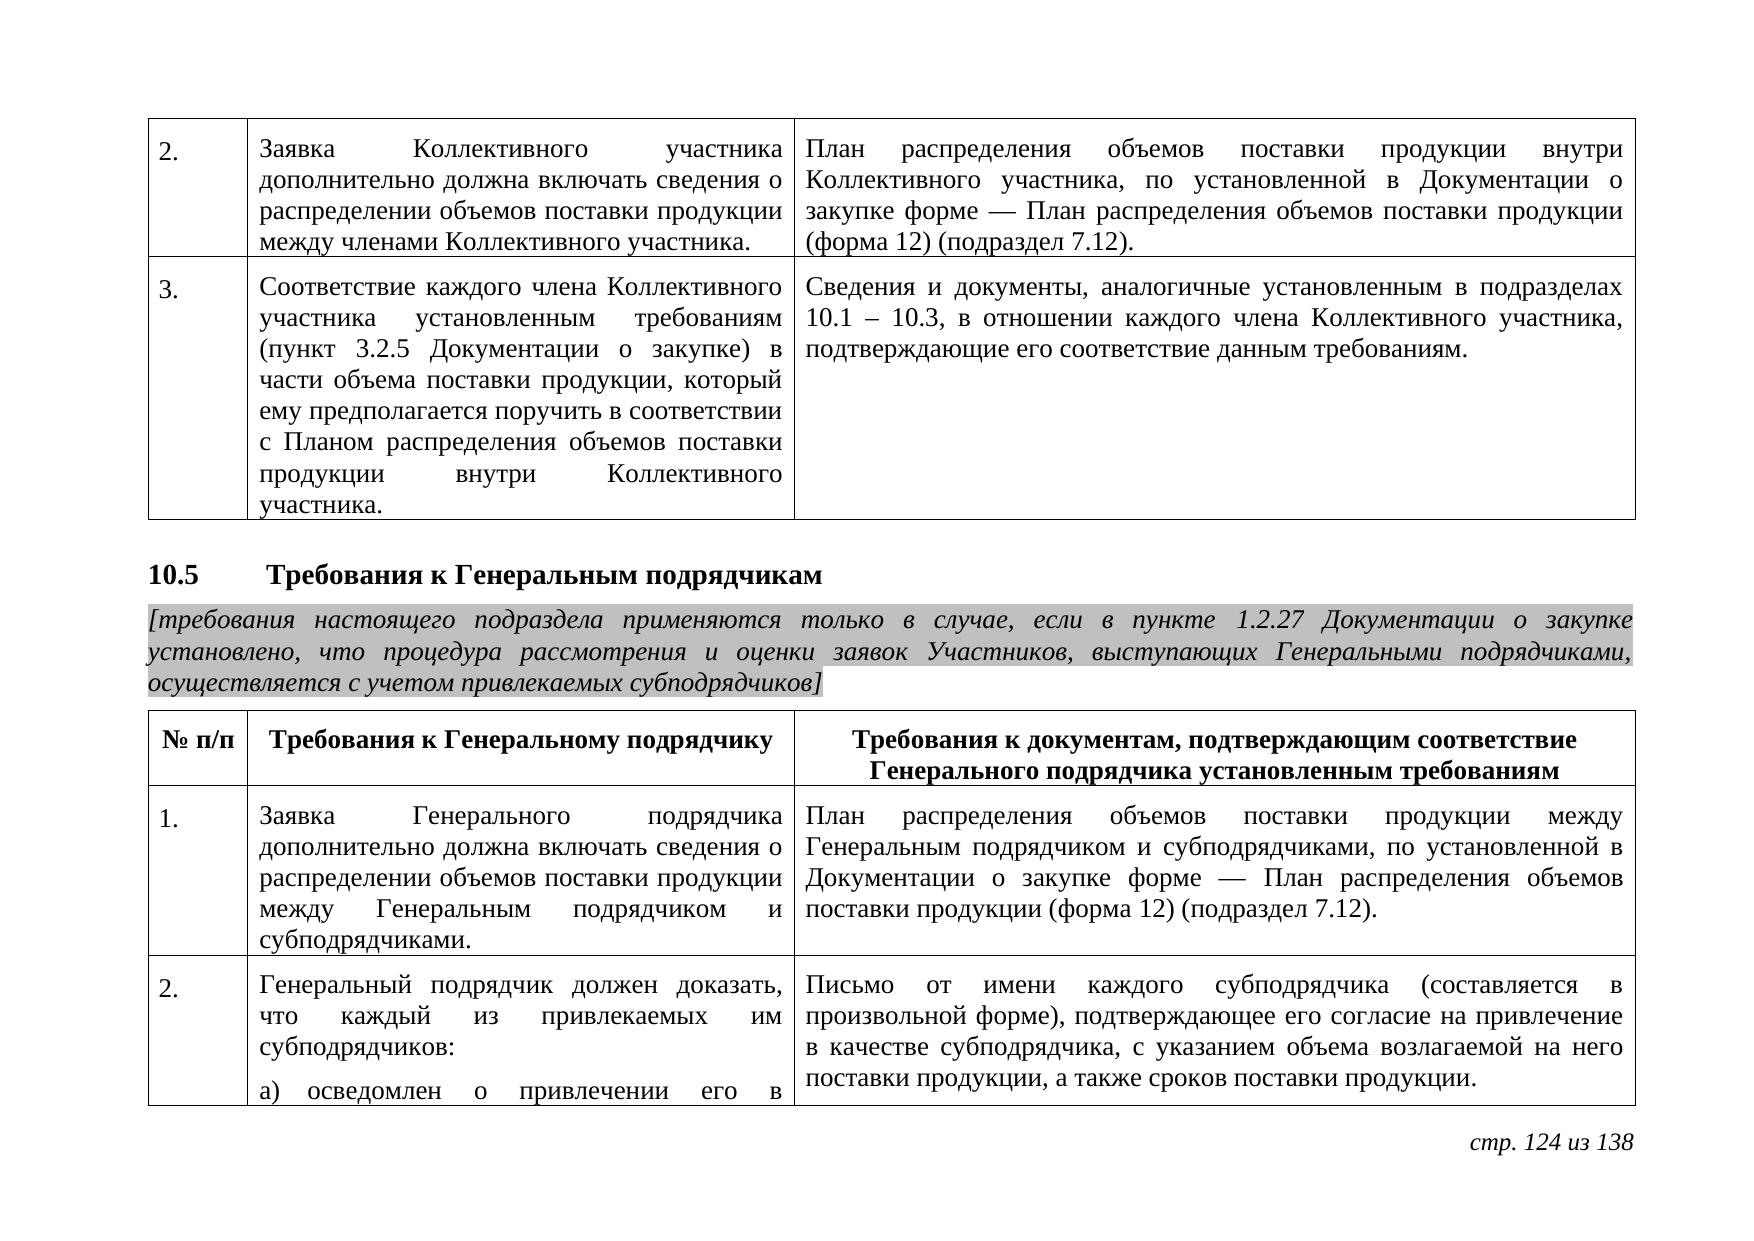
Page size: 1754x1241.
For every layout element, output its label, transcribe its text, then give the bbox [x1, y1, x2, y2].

table_cell [149, 956, 247, 1105]
table_cell Сведения и документы, аналогичные установленным в подразделах 10.1 – 10.3, в отношении каждого члена Коллективного участника, подтверждающие его соответствие данным требованиям. [795, 257, 1635, 519]
table_header Требования к документам, подтверждающим соответствие Генерального подрядчика установленным требованиям [795, 711, 1635, 785]
table_header Требования к Генеральному подрядчику [248, 711, 794, 785]
table_cell Заявка Коллективного участника дополнительно должна включать сведения о распределении объемов поставки продукции между членами Коллективного участника. [248, 119, 794, 256]
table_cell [795, 956, 1635, 1105]
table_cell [248, 956, 794, 1105]
subtitle Требования к Генеральным подрядчикам [148, 557, 1636, 591]
table_cell Соответствие каждого члена Коллективного участника установленным требованиям (пункт 3.2.5 Документации о закупке) в части объема поставки продукции, который ему предполагается поручить в соответствии с Планом распределения объемов поставки продукции внутри Коллективного участника. [248, 257, 794, 519]
table_header № п/п [149, 711, 247, 785]
table_cell План распределения объемов поставки продукции внутри Коллективного участника, по установленной в Документации о закупке форме — План распределения объемов поставки продукции (форма 12) (подраздел 7.12). [795, 119, 1635, 256]
table_cell [149, 257, 247, 519]
table_cell [149, 119, 247, 256]
table_cell Заявка Генерального подрядчика дополнительно должна включать сведения о распределении объемов поставки продукции между Генеральным подрядчиком и субподрядчиками. [248, 786, 794, 954]
text [требования настоящего подраздела применяются только в случае, если в пункте 1.2.27 Документации о закупке установлено, что процедура рассмотрения и оценки заявок Участников, выступающих Генеральными подрядчиками, осуществляется с учетом привлекаемых субподрядчиков] [148, 603, 1636, 697]
table_cell План распределения объемов поставки продукции между Генеральным подрядчиком и субподрядчиками, по установленной в Документации о закупке форме — План распределения объемов поставки продукции (форма 12) (подраздел 7.12). [795, 786, 1635, 954]
table_cell [149, 786, 247, 954]
